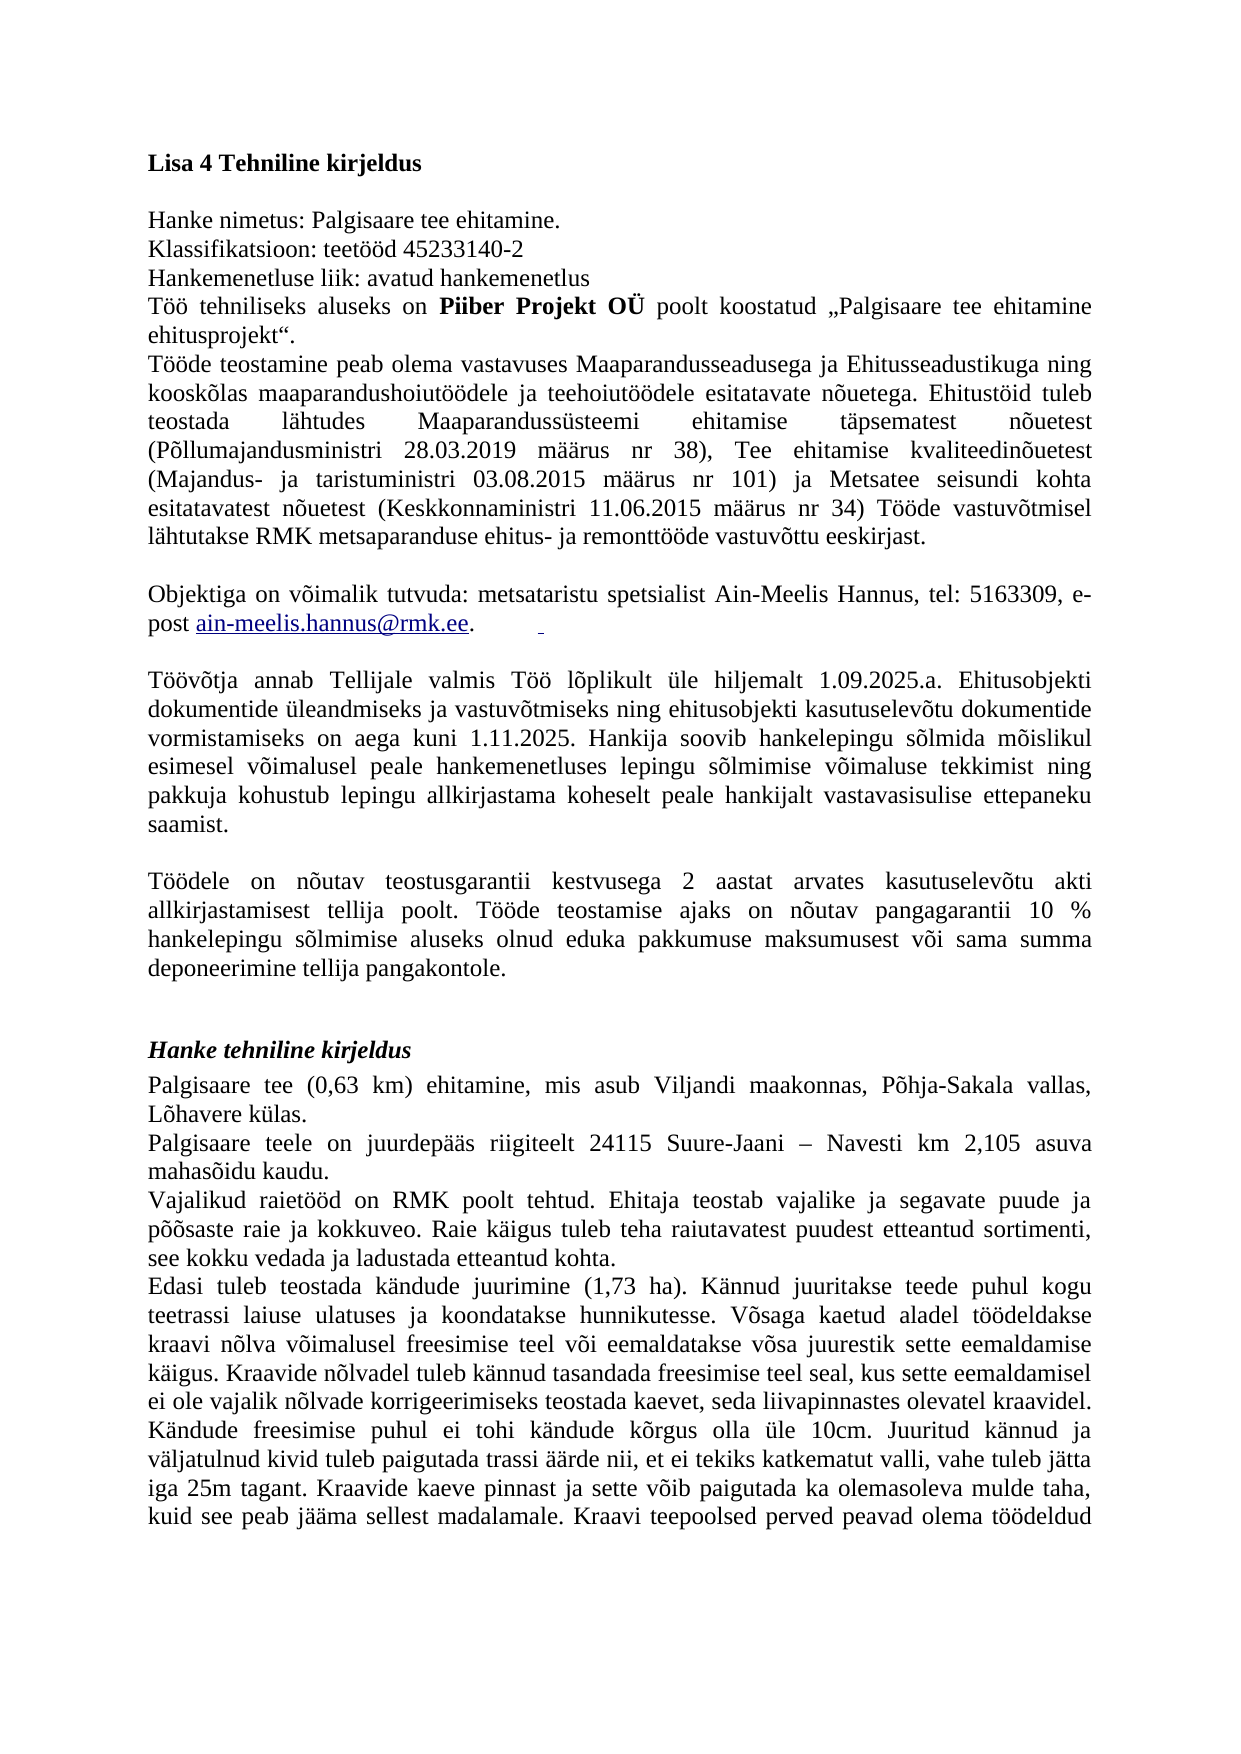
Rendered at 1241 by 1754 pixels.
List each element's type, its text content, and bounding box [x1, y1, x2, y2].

text Hankemenetluse liik: avatud hankemenetlus [148, 263, 1093, 291]
text Töö tehniliseks aluseks on Piiber Projekt OÜ poolt koostatud „Palgisaare tee ehitamine ehitusprojekt“. [148, 291, 1093, 349]
text Objektiga on võimalik tutvuda: metsataristu spetsialist Ain-Meelis Hannus, tel: 5163309, e-post ain-meelis.hannus@rmk.ee. [148, 579, 1093, 636]
text Palgisaare teele on juurdepääs riigiteelt 24115 Suure-Jaani – Navesti km 2,105 asuva mahasõidu kaudu. [148, 1128, 1093, 1185]
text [148, 1271, 1093, 1530]
text Klassifikatsioon: teetööd 45233140-2 [148, 234, 1093, 263]
text Vajalikud raietööd on RMK poolt tehtud. Ehitaja teostab vajalike ja segavate puude ja põõsaste raie ja kokkuveo. Raie käigus tuleb teha raiutavatest puudest etteantud sortimenti, see kokku vedada ja ladustada etteantud kohta. [148, 1185, 1093, 1271]
text Lisa 4 Tehniline kirjeldus [148, 148, 1093, 176]
text Tööde teostamine peab olema vastavuses Maaparandusseadusega ja Ehitusseadustikuga ning kooskõlas maaparandushoiutöödele ja teehoiutöödele esitatavate nõuetega. Ehitustöid tuleb teostada lähtudes Maaparandussüsteemi ehitamise täpsematest nõuetest (Põllumajandusministri 28.03.2019 määrus nr 38), Tee ehitamise kvaliteedinõuetest (Majandus- ja taristuministri 03.08.2015 määrus nr 101) ja Metsatee seisundi kohta esitatavatest nõuetest (Keskkonnaministri 11.06.2015 määrus nr 34) Tööde vastuvõtmisel lähtutakse RMK metsaparanduse ehitus- ja remonttööde vastuvõttu eeskirjast. [148, 349, 1093, 550]
text Palgisaare tee (0,63 km) ehitamine, mis asub Viljandi maakonnas, Põhja-Sakala vallas, Lõhavere külas. [148, 1070, 1093, 1128]
text Töövõtja annab Tellijale valmis Töö lõplikult üle hiljemalt 1.09.2025.a. Ehitusobjekti dokumentide üleandmiseks ja vastuvõtmiseks ning ehitusobjekti kasutuselevõtu dokumentide vormistamiseks on aega kuni 1.11.2025. Hankija soovib hankelepingu sõlmida mõislikul esimesel võimalusel peale hankemenetluses lepingu sõlmimise võimaluse tekkimist ning pakkuja kohustub lepingu allkirjastama koheselt peale hankijalt vastavasisulise ettepaneku saamist. [148, 665, 1093, 838]
list Hanke nimetus: Palgisaare tee ehitamine. [148, 205, 1093, 234]
subtitle Hanke tehniline kirjeldus [148, 1035, 1093, 1064]
text Töödele on nõutav teostusgarantii kestvusega 2 aastat arvates kasutuselevõtu akti allkirjastamisest tellija poolt. Tööde teostamise ajaks on nõutav pangagarantii 10 % hankelepingu sõlmimise aluseks olnud eduka pakkumuse maksumusest või sama summa deponeerimine tellija pangakontole. [148, 866, 1093, 981]
